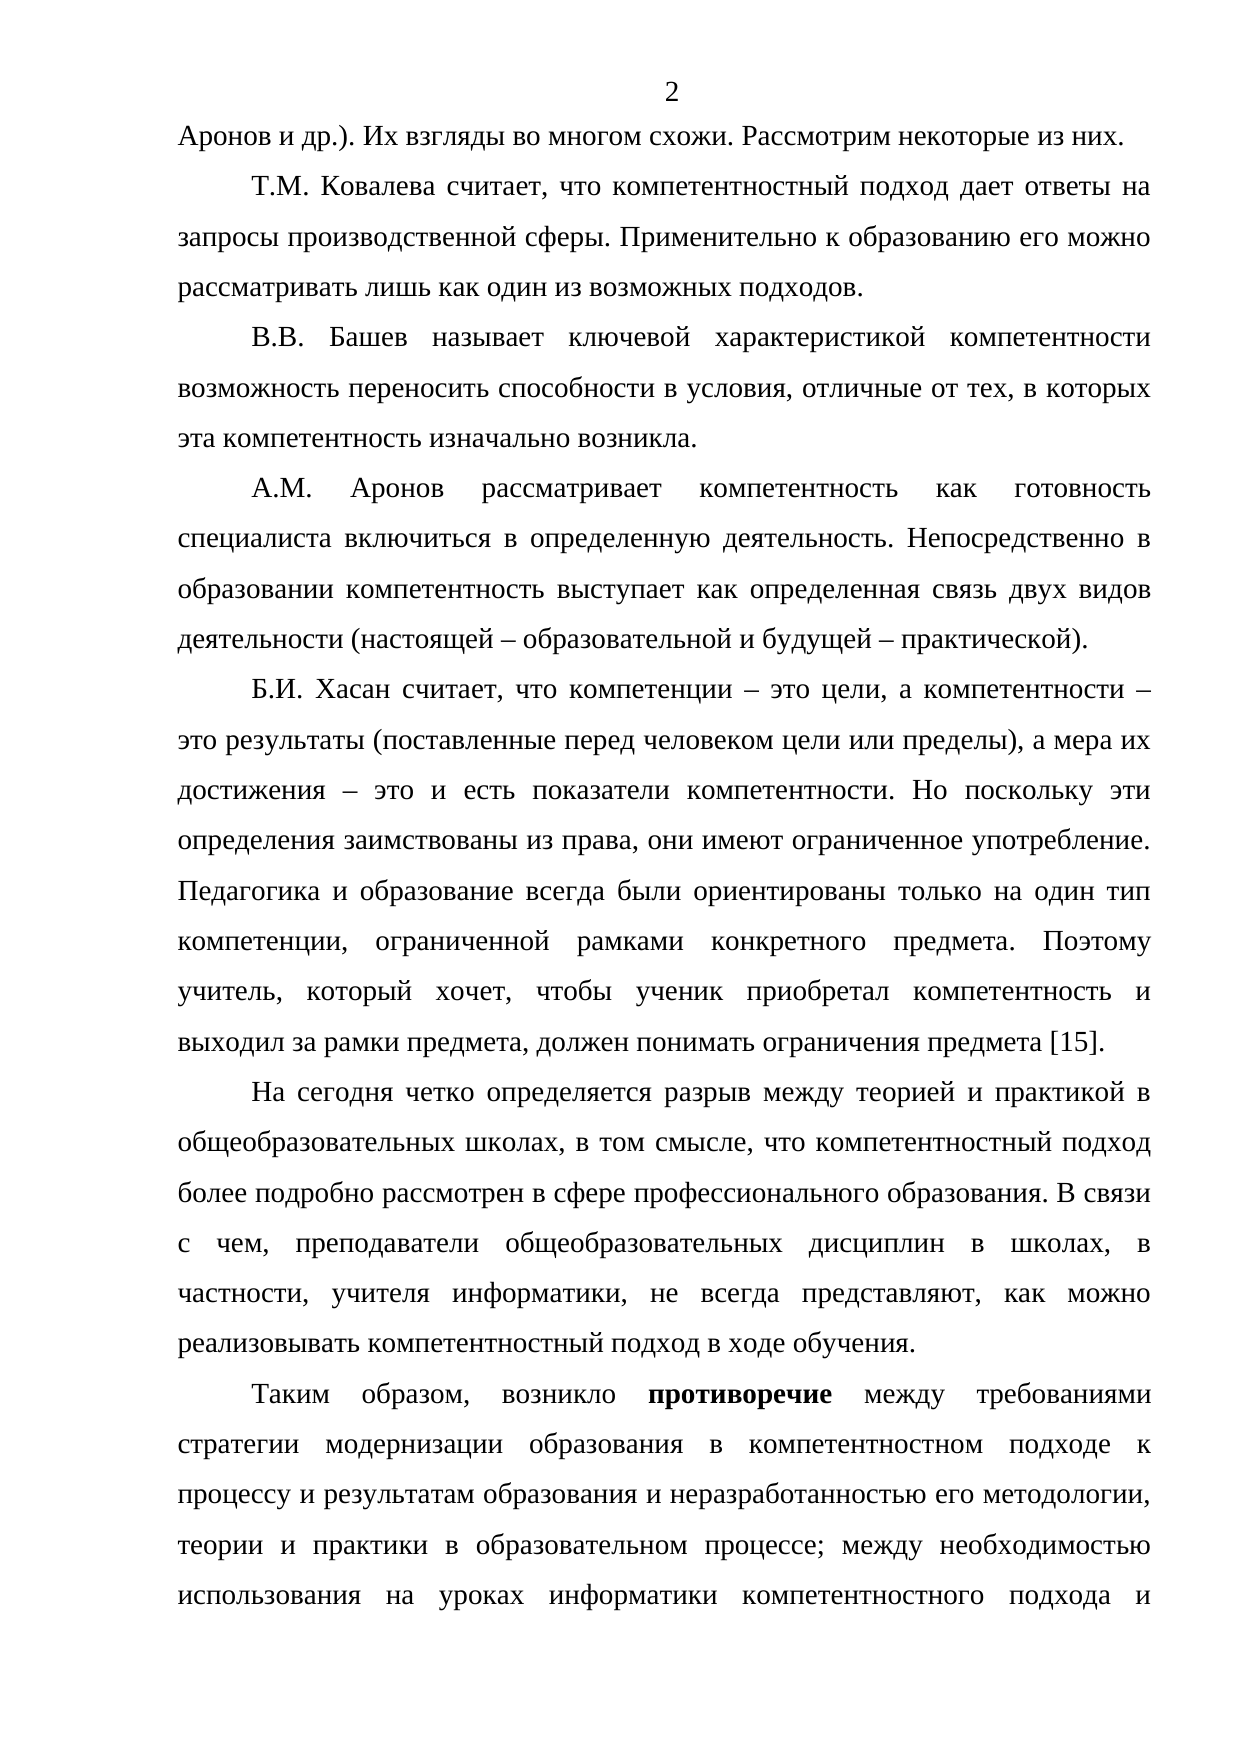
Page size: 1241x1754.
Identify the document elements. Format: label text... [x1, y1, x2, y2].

text На сегодня четко определяется разрыв между теорией и практикой в общеобразовательных школах, в том смысле, что компетентностный подход более подробно рассмотрен в сфере профессионального образования. В связи с чем, преподаватели общеобразовательных дисциплин в школах, в частности, учителя информатики, не всегда представляют, как можно реализовывать компетентностный подход в ходе обучения. [177, 1074, 1152, 1359]
text В.В. Башев называет ключевой характеристикой компетентности возможность переносить способности в условия, отличные от тех, в которых эта компетентность изначально возникла. [177, 319, 1152, 453]
text Т.М. Ковалева считает, что компетентностный подход дает ответы на запросы производственной сферы. Применительно к образованию его можно рассматривать лишь как один из возможных подходов. [177, 168, 1152, 303]
text А.М. Аронов рассматривает компетентность как готовность специалиста включиться в определенную деятельность. Непосредственно в образовании компетентность выступает как определенная связь двух видов деятельности (настоящей – образовательной и будущей – практической). [177, 470, 1152, 655]
text Б.И. Хасан считает, что компетенции – это цели, а компетентности – это результаты (поставленные перед человеком цели или пределы), а мера их достижения – это и есть показатели компетентности. Но поскольку эти определения заимствованы из права, они имеют ограниченное употребление. Педагогика и образование всегда были ориентированы только на один тип компетенции, ограниченной рамками конкретного предмета. Поэтому учитель, который хочет, чтобы ученик приобретал компетентность и выходил за рамки предмета, должен понимать ограничения предмета [15]. [177, 672, 1152, 1057]
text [177, 118, 1152, 152]
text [177, 1376, 1152, 1611]
